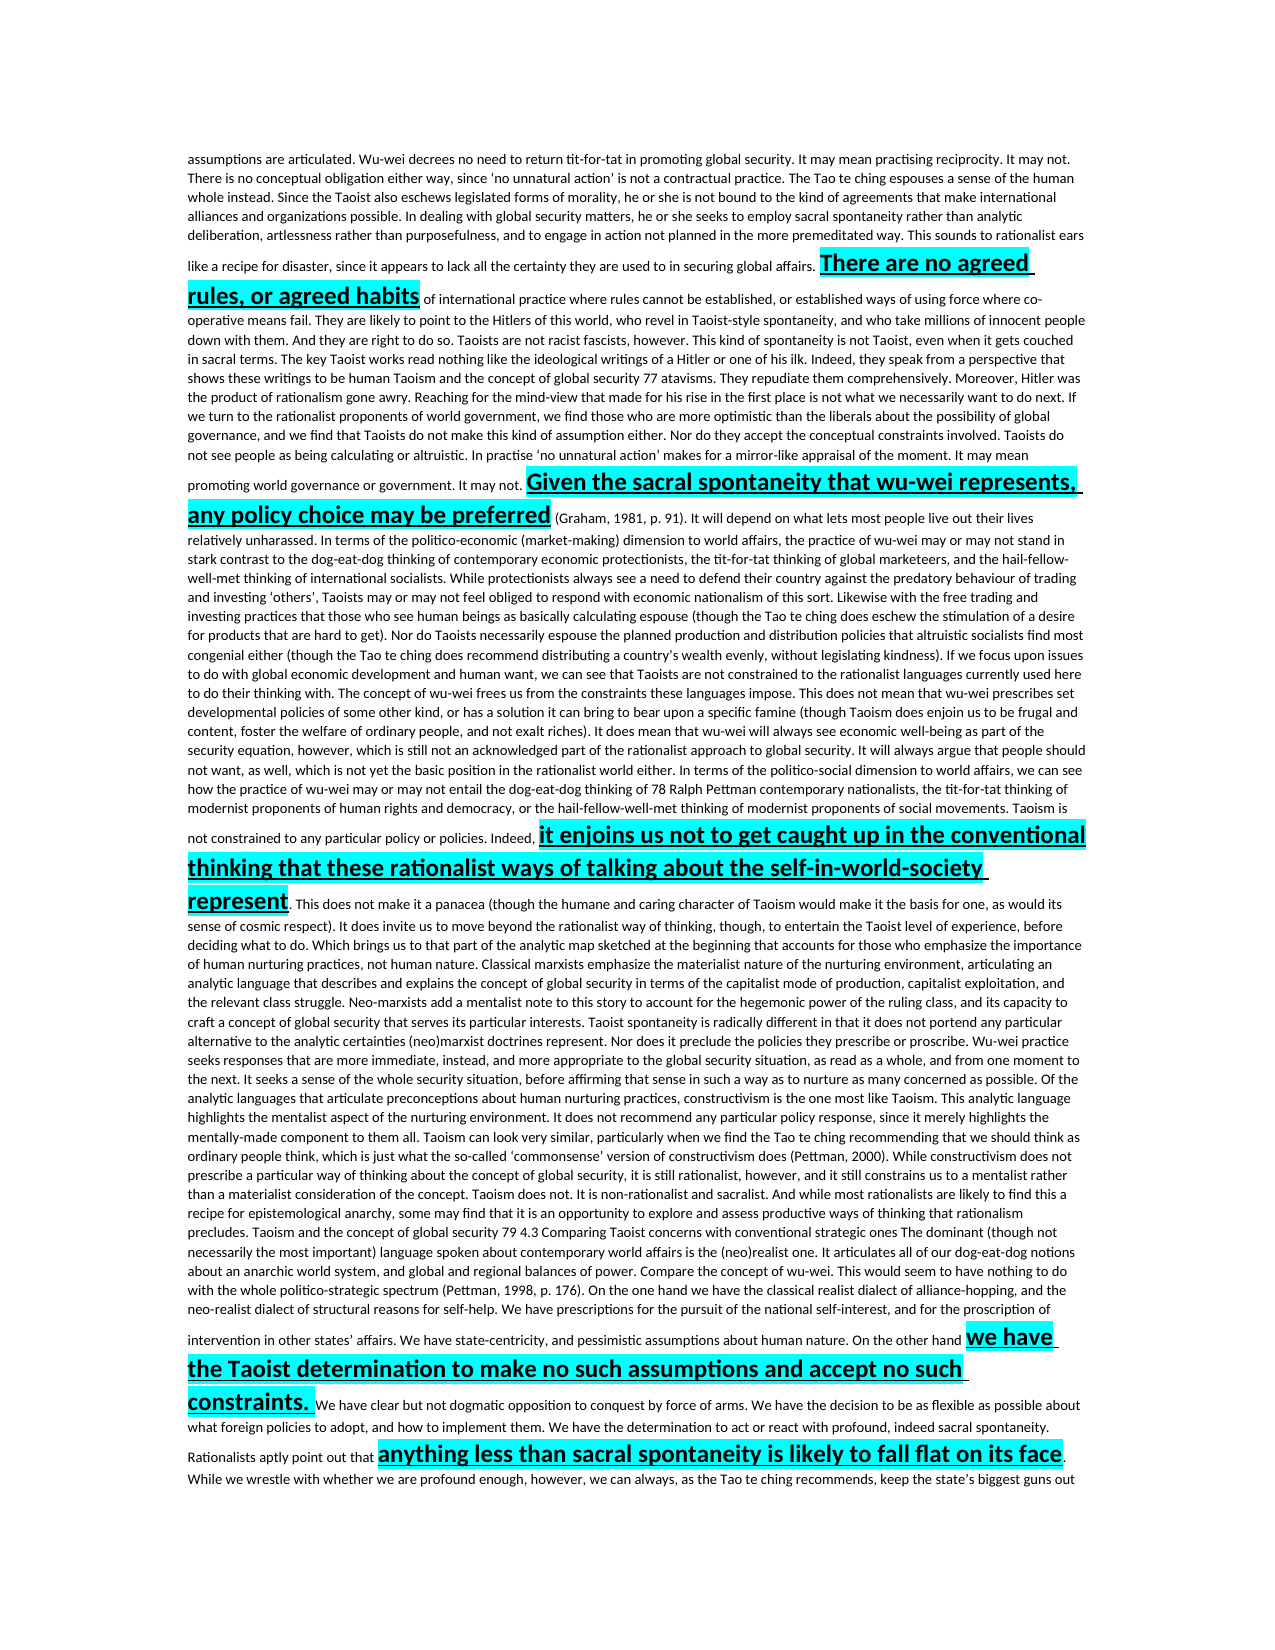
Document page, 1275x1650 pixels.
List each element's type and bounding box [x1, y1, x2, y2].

text [187, 150, 1087, 1488]
